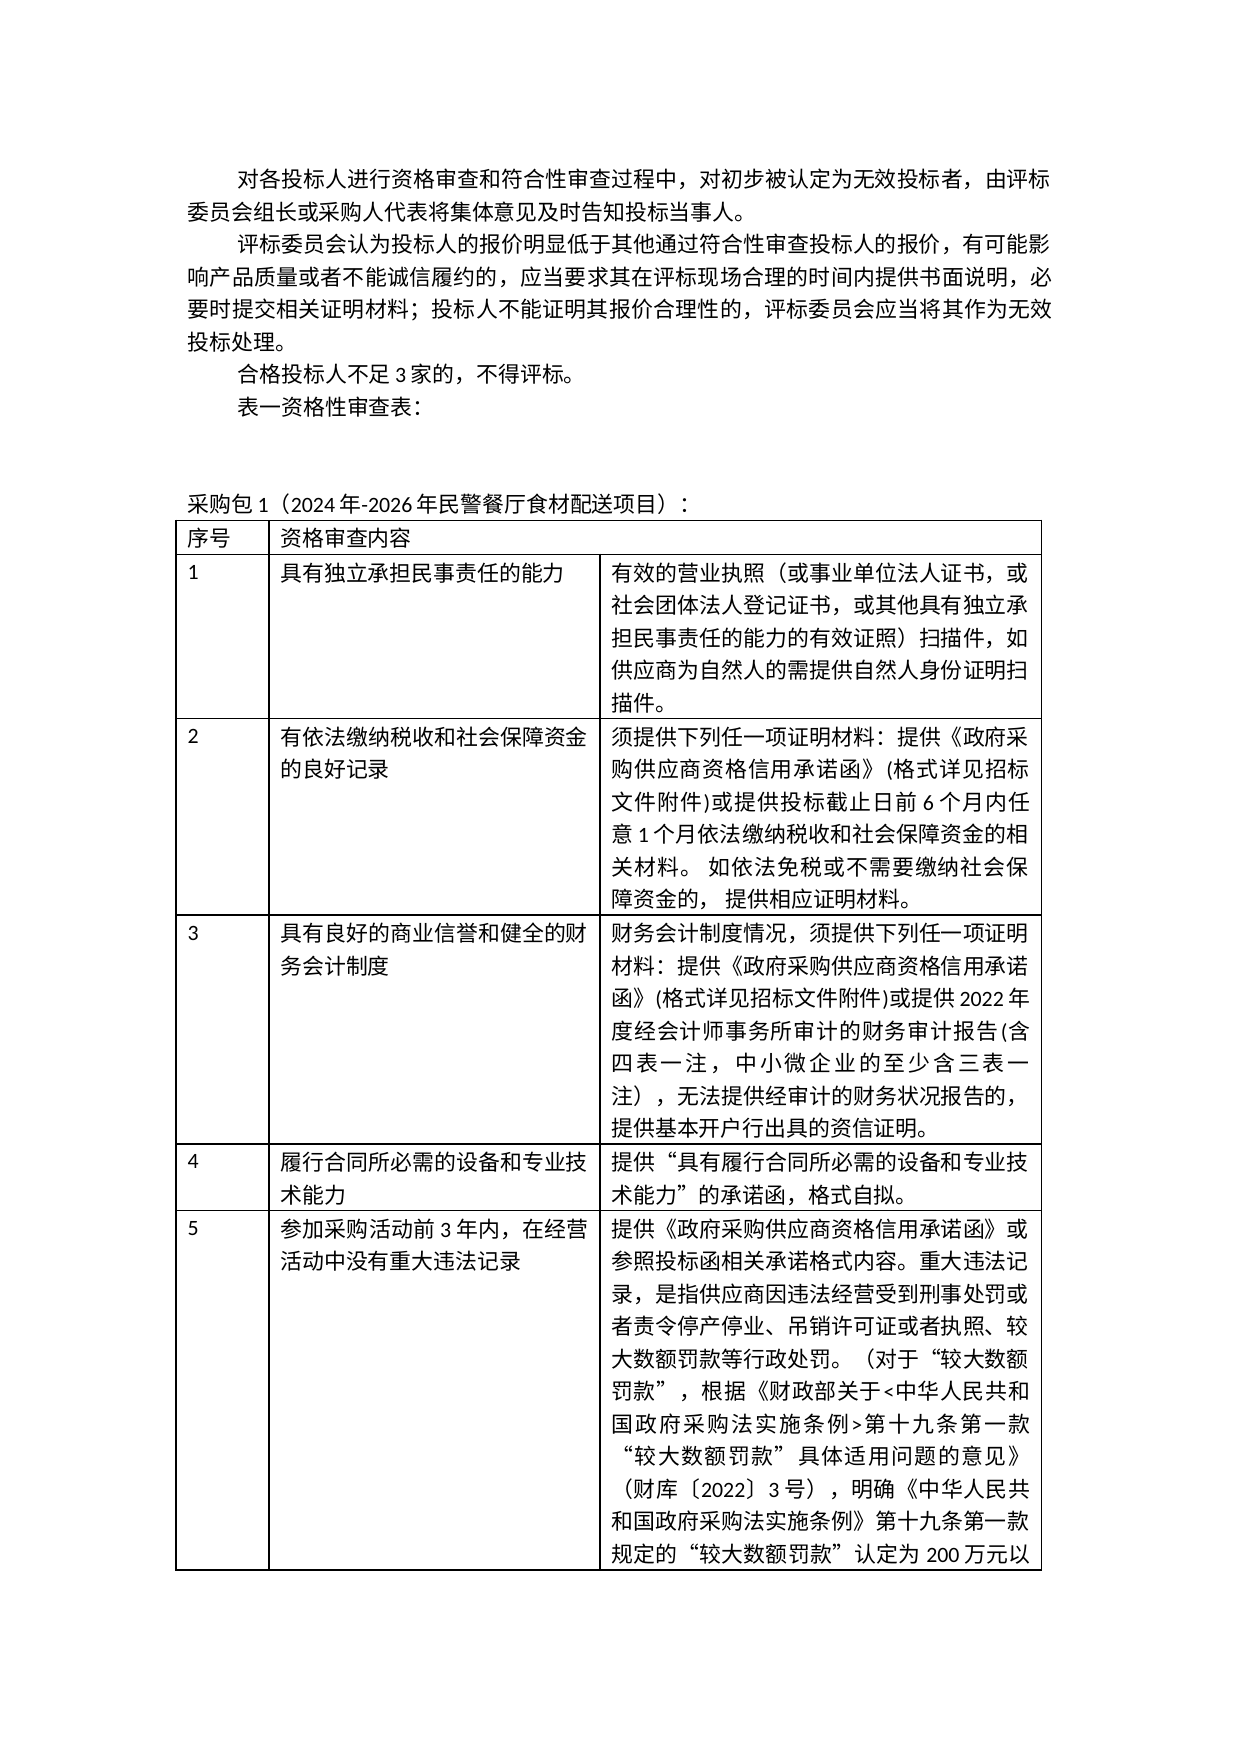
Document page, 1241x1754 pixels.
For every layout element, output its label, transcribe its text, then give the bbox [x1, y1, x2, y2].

table_cell 5 [177, 1211, 268, 1569]
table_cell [270, 1211, 599, 1569]
table_cell 履行合同所必需的设备和专业技术能力 [270, 1145, 599, 1210]
table_header 资格审查内容 [270, 521, 1041, 553]
table_cell 有依法缴纳税收和社会保障资金的良好记录 [270, 719, 599, 914]
table_header 序号 [177, 521, 268, 553]
table_cell 具有独立承担民事责任的能力 [270, 555, 599, 718]
table_cell 4 [177, 1145, 268, 1210]
text 合格投标人不足3家的，不得评标。 [187, 357, 1053, 389]
text 表一资格性审查表： [187, 389, 1053, 422]
text 采购包1（2024年-2026年民警餐厅食材配送项目）： [187, 487, 1053, 519]
table_cell 须提供下列任一项证明材料：提供《政府采购供应商资格信用承诺函》(格式详见招标文件附件)或提供投标截止日前6个月内任意1个月依法缴纳税收和社会保障资金的相关材料。 如依法免税或不需要缴纳社会保障资金的， 提供相应证明材料。 [601, 719, 1041, 914]
text 对各投标人进行资格审查和符合性审查过程中，对初步被认定为无效投标者，由评标委员会组长或采购人代表将集体意见及时告知投标当事人。 [187, 162, 1053, 227]
table_cell 有效的营业执照（或事业单位法人证书，或社会团体法人登记证书，或其他具有独立承担民事责任的能力的有效证照）扫描件，如供应商为自然人的需提供自然人身份证明扫描件。 [601, 555, 1041, 718]
table_cell 财务会计制度情况，须提供下列任一项证明材料：提供《政府采购供应商资格信用承诺函》(格式详见招标文件附件)或提供2022年度经会计师事务所审计的财务审计报告(含四表一注，中小微企业的至少含三表一注），无法提供经审计的财务状况报告的，提供基本开户行出具的资信证明。 [601, 916, 1041, 1143]
text 评标委员会认为投标人的报价明显低于其他通过符合性审查投标人的报价，有可能影响产品质量或者不能诚信履约的，应当要求其在评标现场合理的时间内提供书面说明，必要时提交相关证明材料；投标人不能证明其报价合理性的，评标委员会应当将其作为无效投标处理。 [187, 227, 1053, 357]
table_cell 提供“具有履行合同所必需的设备和专业技术能力”的承诺函，格式自拟。 [601, 1145, 1041, 1210]
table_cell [601, 1211, 1041, 1569]
table_cell 具有良好的商业信誉和健全的财务会计制度 [270, 916, 599, 1143]
table_cell 2 [177, 719, 268, 914]
table_cell 3 [177, 916, 268, 1143]
table_cell 1 [177, 555, 268, 718]
